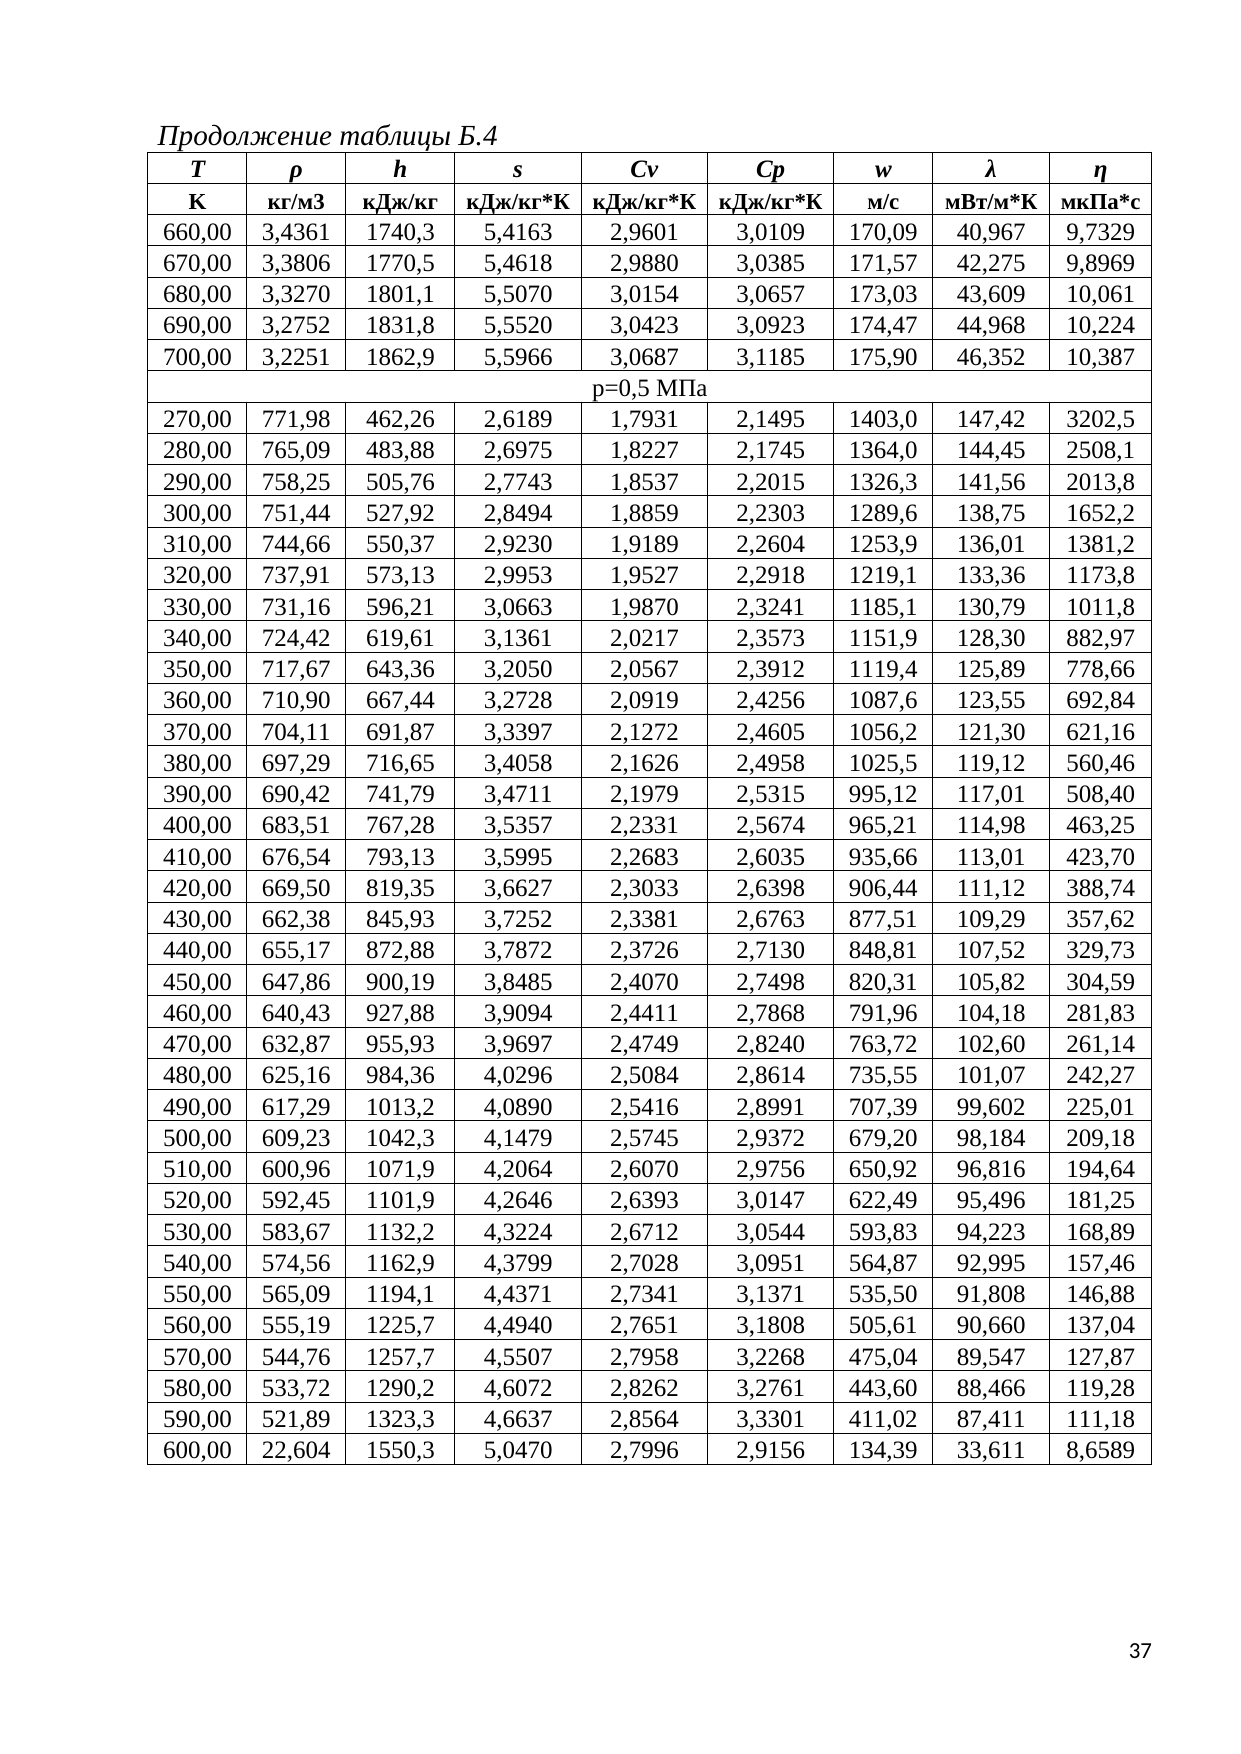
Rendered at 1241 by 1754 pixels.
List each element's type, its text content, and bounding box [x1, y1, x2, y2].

table_cell 4,4940 [455, 1309, 581, 1339]
table_cell 2,6975 [455, 434, 581, 464]
table_cell 146,88 [1050, 1278, 1151, 1308]
table_cell 2,2331 [582, 809, 707, 839]
table_cell 1025,5 [834, 746, 932, 777]
table_cell 119,12 [933, 746, 1049, 777]
table_cell 1151,9 [834, 621, 932, 652]
table_cell 560,00 [148, 1309, 246, 1339]
table_cell 2,9156 [708, 1434, 833, 1464]
table_cell 87,411 [933, 1403, 1049, 1433]
table_cell 171,57 [834, 246, 932, 277]
table_cell 700,00 [148, 340, 246, 370]
table_cell 683,51 [247, 809, 345, 839]
table_cell 527,92 [346, 496, 454, 527]
table_cell 1087,6 [834, 684, 932, 714]
table_cell 168,89 [1050, 1215, 1151, 1245]
table_cell 1770,5 [346, 246, 454, 277]
table_cell 1,8227 [582, 434, 707, 464]
table_cell 357,62 [1050, 903, 1151, 933]
table_cell 42,275 [933, 246, 1049, 277]
table_cell 3,0423 [582, 309, 707, 339]
table_cell 2,7498 [708, 965, 833, 995]
table_cell кДж/кг [346, 184, 454, 214]
table_cell 3,3301 [708, 1403, 833, 1433]
table_cell 463,25 [1050, 809, 1151, 839]
table_cell 650,92 [834, 1153, 932, 1183]
table_cell 690,00 [148, 309, 246, 339]
table_cell 91,808 [933, 1278, 1049, 1308]
table_cell 1013,2 [346, 1090, 454, 1120]
table_cell 3,6627 [455, 871, 581, 902]
table_cell 660,00 [148, 215, 246, 245]
table_cell 101,07 [933, 1059, 1049, 1089]
table_cell 744,66 [247, 528, 345, 558]
table_cell 4,5507 [455, 1340, 581, 1370]
table_cell 125,89 [933, 653, 1049, 683]
table_cell 3,5995 [455, 840, 581, 870]
table_cell 43,609 [933, 278, 1049, 308]
table_cell 242,27 [1050, 1059, 1151, 1089]
table_cell 758,25 [247, 465, 345, 495]
table_cell 88,466 [933, 1371, 1049, 1402]
table_cell 935,66 [834, 840, 932, 870]
table_cell 2,1495 [708, 403, 833, 433]
table_cell 350,00 [148, 653, 246, 683]
table_cell 92,995 [933, 1246, 1049, 1277]
table_cell 2508,1 [1050, 434, 1151, 464]
table_cell 716,65 [346, 746, 454, 777]
table_cell 2,3241 [708, 590, 833, 620]
table_cell 793,13 [346, 840, 454, 870]
table_cell 270,00 [148, 403, 246, 433]
table_cell 281,83 [1050, 996, 1151, 1027]
table_cell 410,00 [148, 840, 246, 870]
table_cell 329,73 [1050, 934, 1151, 964]
table_cell 2,7341 [582, 1278, 707, 1308]
table_cell 173,03 [834, 278, 932, 308]
table_cell 1056,2 [834, 715, 932, 745]
table_cell 2,6189 [455, 403, 581, 433]
table_cell 540,00 [148, 1246, 246, 1277]
table_cell 46,352 [933, 340, 1049, 370]
table_cell 225,01 [1050, 1090, 1151, 1120]
table_cell 655,17 [247, 934, 345, 964]
table_cell 1042,3 [346, 1121, 454, 1152]
table_cell 3,0385 [708, 246, 833, 277]
table_header ρ [247, 153, 345, 183]
table_cell 717,67 [247, 653, 345, 683]
table_cell 751,44 [247, 496, 345, 527]
table_cell 1364,0 [834, 434, 932, 464]
table_cell 94,223 [933, 1215, 1049, 1245]
table_cell 680,00 [148, 278, 246, 308]
table_cell 2,4070 [582, 965, 707, 995]
table_cell 111,12 [933, 871, 1049, 902]
table_cell 460,00 [148, 996, 246, 1027]
table_cell 2,6035 [708, 840, 833, 870]
table_cell 2,7651 [582, 1309, 707, 1339]
table_cell 710,90 [247, 684, 345, 714]
table_cell 1831,8 [346, 309, 454, 339]
table_cell 877,51 [834, 903, 932, 933]
table_cell 500,00 [148, 1121, 246, 1152]
table_cell 3,4058 [455, 746, 581, 777]
table_cell 3,1371 [708, 1278, 833, 1308]
table_cell 791,96 [834, 996, 932, 1027]
table_cell 2,8991 [708, 1090, 833, 1120]
table_cell 104,18 [933, 996, 1049, 1027]
table_cell 3,0687 [582, 340, 707, 370]
table_cell 4,2064 [455, 1153, 581, 1183]
table_cell 138,75 [933, 496, 1049, 527]
table_cell 2,7028 [582, 1246, 707, 1277]
table_header T [148, 153, 246, 183]
table_cell 2,1979 [582, 778, 707, 808]
table_cell 4,0296 [455, 1059, 581, 1089]
table_cell p=0,5 МПа [148, 371, 1151, 402]
table_cell 380,00 [148, 746, 246, 777]
table_cell 1119,4 [834, 653, 932, 683]
table_cell 89,547 [933, 1340, 1049, 1370]
table_cell 765,09 [247, 434, 345, 464]
table_cell 2,8494 [455, 496, 581, 527]
table_cell 1225,7 [346, 1309, 454, 1339]
table_cell 555,19 [247, 1309, 345, 1339]
table_cell 1071,9 [346, 1153, 454, 1183]
table_cell 667,44 [346, 684, 454, 714]
table_cell 707,39 [834, 1090, 932, 1120]
table_cell 170,09 [834, 215, 932, 245]
table_cell 2,1745 [708, 434, 833, 464]
table_cell 2,1626 [582, 746, 707, 777]
table_cell 2,3381 [582, 903, 707, 933]
table_cell 1,9870 [582, 590, 707, 620]
table_cell 113,01 [933, 840, 1049, 870]
table_cell 3,7252 [455, 903, 581, 933]
table_cell 175,90 [834, 340, 932, 370]
table_cell 2,7868 [708, 996, 833, 1027]
table_cell 130,79 [933, 590, 1049, 620]
table_cell 669,50 [247, 871, 345, 902]
table_cell 955,93 [346, 1028, 454, 1058]
table_cell 510,00 [148, 1153, 246, 1183]
table_cell 574,56 [247, 1246, 345, 1277]
table_cell K [148, 184, 246, 214]
table_cell 2,2015 [708, 465, 833, 495]
table_cell 600,96 [247, 1153, 345, 1183]
table_cell 583,67 [247, 1215, 345, 1245]
table_cell 2,6712 [582, 1215, 707, 1245]
table_cell 965,21 [834, 809, 932, 839]
table_cell 3,9697 [455, 1028, 581, 1058]
table_cell 10,061 [1050, 278, 1151, 308]
table_cell 984,36 [346, 1059, 454, 1089]
table_cell 2,8614 [708, 1059, 833, 1089]
table_cell 360,00 [148, 684, 246, 714]
table_cell 995,12 [834, 778, 932, 808]
table_cell 679,20 [834, 1121, 932, 1152]
table_cell 4,6637 [455, 1403, 581, 1433]
table_cell 2,7996 [582, 1434, 707, 1464]
table_cell м/с [834, 184, 932, 214]
table_cell 2,0217 [582, 621, 707, 652]
table_cell 643,36 [346, 653, 454, 683]
table_cell 3,3806 [247, 246, 345, 277]
table_header h [346, 153, 454, 183]
table_cell 450,00 [148, 965, 246, 995]
table_cell 2,9230 [455, 528, 581, 558]
table_cell 1323,3 [346, 1403, 454, 1433]
table_cell 90,660 [933, 1309, 1049, 1339]
table_cell 3,2050 [455, 653, 581, 683]
table_cell 619,61 [346, 621, 454, 652]
table_cell 590,00 [148, 1403, 246, 1433]
table_cell 2,2918 [708, 559, 833, 589]
table_cell 3,0657 [708, 278, 833, 308]
table_cell 2,5084 [582, 1059, 707, 1089]
table_cell 400,00 [148, 809, 246, 839]
table_cell 44,968 [933, 309, 1049, 339]
table_cell 304,59 [1050, 965, 1151, 995]
table_cell 600,00 [148, 1434, 246, 1464]
table_cell 105,82 [933, 965, 1049, 995]
table_cell 290,00 [148, 465, 246, 495]
table_cell 2,9880 [582, 246, 707, 277]
table_cell 882,97 [1050, 621, 1151, 652]
table_cell 617,29 [247, 1090, 345, 1120]
table_cell 109,29 [933, 903, 1049, 933]
table_cell 691,87 [346, 715, 454, 745]
table_cell 114,98 [933, 809, 1049, 839]
table_cell 763,72 [834, 1028, 932, 1058]
table_cell 3,4711 [455, 778, 581, 808]
table_cell 592,45 [247, 1184, 345, 1214]
table_cell 4,3799 [455, 1246, 581, 1277]
table_cell 550,37 [346, 528, 454, 558]
table_header s [455, 153, 581, 183]
table_cell 1194,1 [346, 1278, 454, 1308]
table_cell 1,7931 [582, 403, 707, 433]
table_cell 4,3224 [455, 1215, 581, 1245]
table_cell 771,98 [247, 403, 345, 433]
table_cell 141,56 [933, 465, 1049, 495]
table_cell 2,9372 [708, 1121, 833, 1152]
table_cell 906,44 [834, 871, 932, 902]
table_cell 8,6589 [1050, 1434, 1151, 1464]
table_cell 3,0154 [582, 278, 707, 308]
table_cell 2,4749 [582, 1028, 707, 1058]
table_cell 2,3912 [708, 653, 833, 683]
table_cell 10,224 [1050, 309, 1151, 339]
table_cell 535,50 [834, 1278, 932, 1308]
table_cell 2,7958 [582, 1340, 707, 1370]
table_cell 99,602 [933, 1090, 1049, 1120]
table_cell 2,9601 [582, 215, 707, 245]
table_cell 4,1479 [455, 1121, 581, 1152]
table_cell 848,81 [834, 934, 932, 964]
table_cell 388,74 [1050, 871, 1151, 902]
table_cell 565,09 [247, 1278, 345, 1308]
table_cell 127,87 [1050, 1340, 1151, 1370]
table_cell 390,00 [148, 778, 246, 808]
table_cell 845,93 [346, 903, 454, 933]
table_cell 1185,1 [834, 590, 932, 620]
table_cell 625,16 [247, 1059, 345, 1089]
table_cell 209,18 [1050, 1121, 1151, 1152]
table_cell 2,9953 [455, 559, 581, 589]
table_cell 10,387 [1050, 340, 1151, 370]
table_cell 3,1361 [455, 621, 581, 652]
table_cell 470,00 [148, 1028, 246, 1058]
table_cell 111,18 [1050, 1403, 1151, 1433]
table_cell 310,00 [148, 528, 246, 558]
table_cell 533,72 [247, 1371, 345, 1402]
table_cell 573,13 [346, 559, 454, 589]
table_cell 927,88 [346, 996, 454, 1027]
table_cell 340,00 [148, 621, 246, 652]
table_cell 157,46 [1050, 1246, 1151, 1277]
table_cell 520,00 [148, 1184, 246, 1214]
table_cell 121,30 [933, 715, 1049, 745]
table_cell 1862,9 [346, 340, 454, 370]
table_cell 475,04 [834, 1340, 932, 1370]
table_cell 22,604 [247, 1434, 345, 1464]
table_cell 136,01 [933, 528, 1049, 558]
table_cell 3,0951 [708, 1246, 833, 1277]
table_cell 5,4163 [455, 215, 581, 245]
table_cell 2,8240 [708, 1028, 833, 1058]
text Продолжение таблицы Б.4 [157, 118, 1152, 152]
table_cell 40,967 [933, 215, 1049, 245]
table_cell 4,6072 [455, 1371, 581, 1402]
table_cell 2,4411 [582, 996, 707, 1027]
table_cell 505,76 [346, 465, 454, 495]
table_cell 3,4361 [247, 215, 345, 245]
table_cell 4,4371 [455, 1278, 581, 1308]
table_cell 5,4618 [455, 246, 581, 277]
table_cell 2,4605 [708, 715, 833, 745]
table_cell кДж/кг*К [708, 184, 833, 214]
table_cell 622,49 [834, 1184, 932, 1214]
table_cell 2,5674 [708, 809, 833, 839]
table_cell 3,9094 [455, 996, 581, 1027]
table_cell 580,00 [148, 1371, 246, 1402]
table_cell 3,1808 [708, 1309, 833, 1339]
table_cell 1,8537 [582, 465, 707, 495]
table_cell 320,00 [148, 559, 246, 589]
table_cell 3,0923 [708, 309, 833, 339]
table_cell 704,11 [247, 715, 345, 745]
table_cell 137,04 [1050, 1309, 1151, 1339]
table_cell мВт/м*К [933, 184, 1049, 214]
table_cell кДж/кг*К [455, 184, 581, 214]
table_cell 3,1185 [708, 340, 833, 370]
table_cell 194,64 [1050, 1153, 1151, 1183]
table_cell 107,52 [933, 934, 1049, 964]
table_cell 5,5520 [455, 309, 581, 339]
table_cell 697,29 [247, 746, 345, 777]
table_cell 632,87 [247, 1028, 345, 1058]
table_cell кг/м3 [247, 184, 345, 214]
table_cell 133,36 [933, 559, 1049, 589]
table_cell 521,89 [247, 1403, 345, 1433]
table_cell 1173,8 [1050, 559, 1151, 589]
table_cell 3,3270 [247, 278, 345, 308]
table_cell 560,46 [1050, 746, 1151, 777]
table_cell 1381,2 [1050, 528, 1151, 558]
table_cell 2,5416 [582, 1090, 707, 1120]
table_cell 1290,2 [346, 1371, 454, 1402]
table_cell 1,9527 [582, 559, 707, 589]
table_cell 2,1272 [582, 715, 707, 745]
table_cell 280,00 [148, 434, 246, 464]
table_cell 144,45 [933, 434, 1049, 464]
table_cell 174,47 [834, 309, 932, 339]
table_cell 690,42 [247, 778, 345, 808]
table_cell 820,31 [834, 965, 932, 995]
table_cell 261,14 [1050, 1028, 1151, 1058]
table_cell 483,88 [346, 434, 454, 464]
table_cell 2,4256 [708, 684, 833, 714]
table_cell 2,5745 [582, 1121, 707, 1152]
table_cell 2,0567 [582, 653, 707, 683]
table_cell 3,5357 [455, 809, 581, 839]
table_header w [834, 153, 932, 183]
table_cell 2,2604 [708, 528, 833, 558]
table_cell 1801,1 [346, 278, 454, 308]
table_cell 647,86 [247, 965, 345, 995]
table_cell 1257,7 [346, 1340, 454, 1370]
table_cell 767,28 [346, 809, 454, 839]
table_cell кДж/кг*К [582, 184, 707, 214]
table_cell 662,38 [247, 903, 345, 933]
table_cell 430,00 [148, 903, 246, 933]
table_cell 2,6393 [582, 1184, 707, 1214]
table_cell 5,5070 [455, 278, 581, 308]
table_cell 544,76 [247, 1340, 345, 1370]
table_cell 423,70 [1050, 840, 1151, 870]
table_cell 593,83 [834, 1215, 932, 1245]
table_cell 3,2251 [247, 340, 345, 370]
table_cell 741,79 [346, 778, 454, 808]
table_cell 692,84 [1050, 684, 1151, 714]
table_cell 3,0544 [708, 1215, 833, 1245]
table_cell 731,16 [247, 590, 345, 620]
table_cell 1,8859 [582, 496, 707, 527]
table_cell 134,39 [834, 1434, 932, 1464]
table_cell 1253,9 [834, 528, 932, 558]
table_cell 2,3573 [708, 621, 833, 652]
table_cell 181,25 [1050, 1184, 1151, 1214]
table_cell 1403,0 [834, 403, 932, 433]
table_cell 102,60 [933, 1028, 1049, 1058]
table_cell 300,00 [148, 496, 246, 527]
table_cell 1219,1 [834, 559, 932, 589]
table_cell 2,8564 [582, 1403, 707, 1433]
table_cell 2,7743 [455, 465, 581, 495]
table_cell 1162,9 [346, 1246, 454, 1277]
table_cell 1132,2 [346, 1215, 454, 1245]
table_cell 900,19 [346, 965, 454, 995]
table_cell 564,87 [834, 1246, 932, 1277]
table_cell 440,00 [148, 934, 246, 964]
table_cell 420,00 [148, 871, 246, 902]
table_cell 1,9189 [582, 528, 707, 558]
table_cell 1550,3 [346, 1434, 454, 1464]
table_cell 737,91 [247, 559, 345, 589]
table_cell 1740,3 [346, 215, 454, 245]
table_header λ [933, 153, 1049, 183]
table_cell 330,00 [148, 590, 246, 620]
table_cell 3,0663 [455, 590, 581, 620]
table_cell 480,00 [148, 1059, 246, 1089]
table_cell 505,61 [834, 1309, 932, 1339]
table_header η [1050, 153, 1151, 183]
table_cell 2,7130 [708, 934, 833, 964]
table_cell 5,5966 [455, 340, 581, 370]
table_cell 596,21 [346, 590, 454, 620]
table_cell 1289,6 [834, 496, 932, 527]
table_cell 2,6763 [708, 903, 833, 933]
table_cell 1652,2 [1050, 496, 1151, 527]
table_cell 2,0919 [582, 684, 707, 714]
table_cell 550,00 [148, 1278, 246, 1308]
table_cell 640,43 [247, 996, 345, 1027]
table_cell 4,2646 [455, 1184, 581, 1214]
table_header Cv [582, 153, 707, 183]
table_cell 2,2303 [708, 496, 833, 527]
table_header Cp [708, 153, 833, 183]
table_cell 3,2728 [455, 684, 581, 714]
table_cell 1326,3 [834, 465, 932, 495]
table_cell 621,16 [1050, 715, 1151, 745]
table_cell 3,2761 [708, 1371, 833, 1402]
table_cell 490,00 [148, 1090, 246, 1120]
table_cell 3202,5 [1050, 403, 1151, 433]
table_cell 147,42 [933, 403, 1049, 433]
table_cell 443,60 [834, 1371, 932, 1402]
table_cell 3,2752 [247, 309, 345, 339]
table_cell 95,496 [933, 1184, 1049, 1214]
table_cell 2,5315 [708, 778, 833, 808]
table_cell 3,2268 [708, 1340, 833, 1370]
table_cell 508,40 [1050, 778, 1151, 808]
table_cell 3,3397 [455, 715, 581, 745]
table_cell 670,00 [148, 246, 246, 277]
table_cell 3,8485 [455, 965, 581, 995]
table_cell 778,66 [1050, 653, 1151, 683]
table_cell 2,2683 [582, 840, 707, 870]
table_cell 609,23 [247, 1121, 345, 1152]
table_cell 530,00 [148, 1215, 246, 1245]
table_cell 462,26 [346, 403, 454, 433]
table_cell 570,00 [148, 1340, 246, 1370]
table_cell 724,42 [247, 621, 345, 652]
table_cell 370,00 [148, 715, 246, 745]
table_cell 123,55 [933, 684, 1049, 714]
table_cell 2,6070 [582, 1153, 707, 1183]
table_cell 676,54 [247, 840, 345, 870]
table_cell 1011,8 [1050, 590, 1151, 620]
table_cell 735,55 [834, 1059, 932, 1089]
table_cell 411,02 [834, 1403, 932, 1433]
table_cell 9,8969 [1050, 246, 1151, 277]
table_cell 2,9756 [708, 1153, 833, 1183]
table_cell 872,88 [346, 934, 454, 964]
table_cell 3,0147 [708, 1184, 833, 1214]
table_cell 98,184 [933, 1121, 1049, 1152]
table_cell 96,816 [933, 1153, 1049, 1183]
table_cell 5,0470 [455, 1434, 581, 1464]
table_cell мкПа*с [1050, 184, 1151, 214]
table_cell 117,01 [933, 778, 1049, 808]
table_cell 3,7872 [455, 934, 581, 964]
table_cell 9,7329 [1050, 215, 1151, 245]
table_cell 3,0109 [708, 215, 833, 245]
table_cell 2,8262 [582, 1371, 707, 1402]
table_cell 2,4958 [708, 746, 833, 777]
table_cell 2,3726 [582, 934, 707, 964]
table_cell 119,28 [1050, 1371, 1151, 1402]
table_cell 1101,9 [346, 1184, 454, 1214]
table_cell 2013,8 [1050, 465, 1151, 495]
table_cell 4,0890 [455, 1090, 581, 1120]
table_cell 819,35 [346, 871, 454, 902]
table_cell 2,6398 [708, 871, 833, 902]
table_cell 2,3033 [582, 871, 707, 902]
table_cell 33,611 [933, 1434, 1049, 1464]
table_cell 128,30 [933, 621, 1049, 652]
